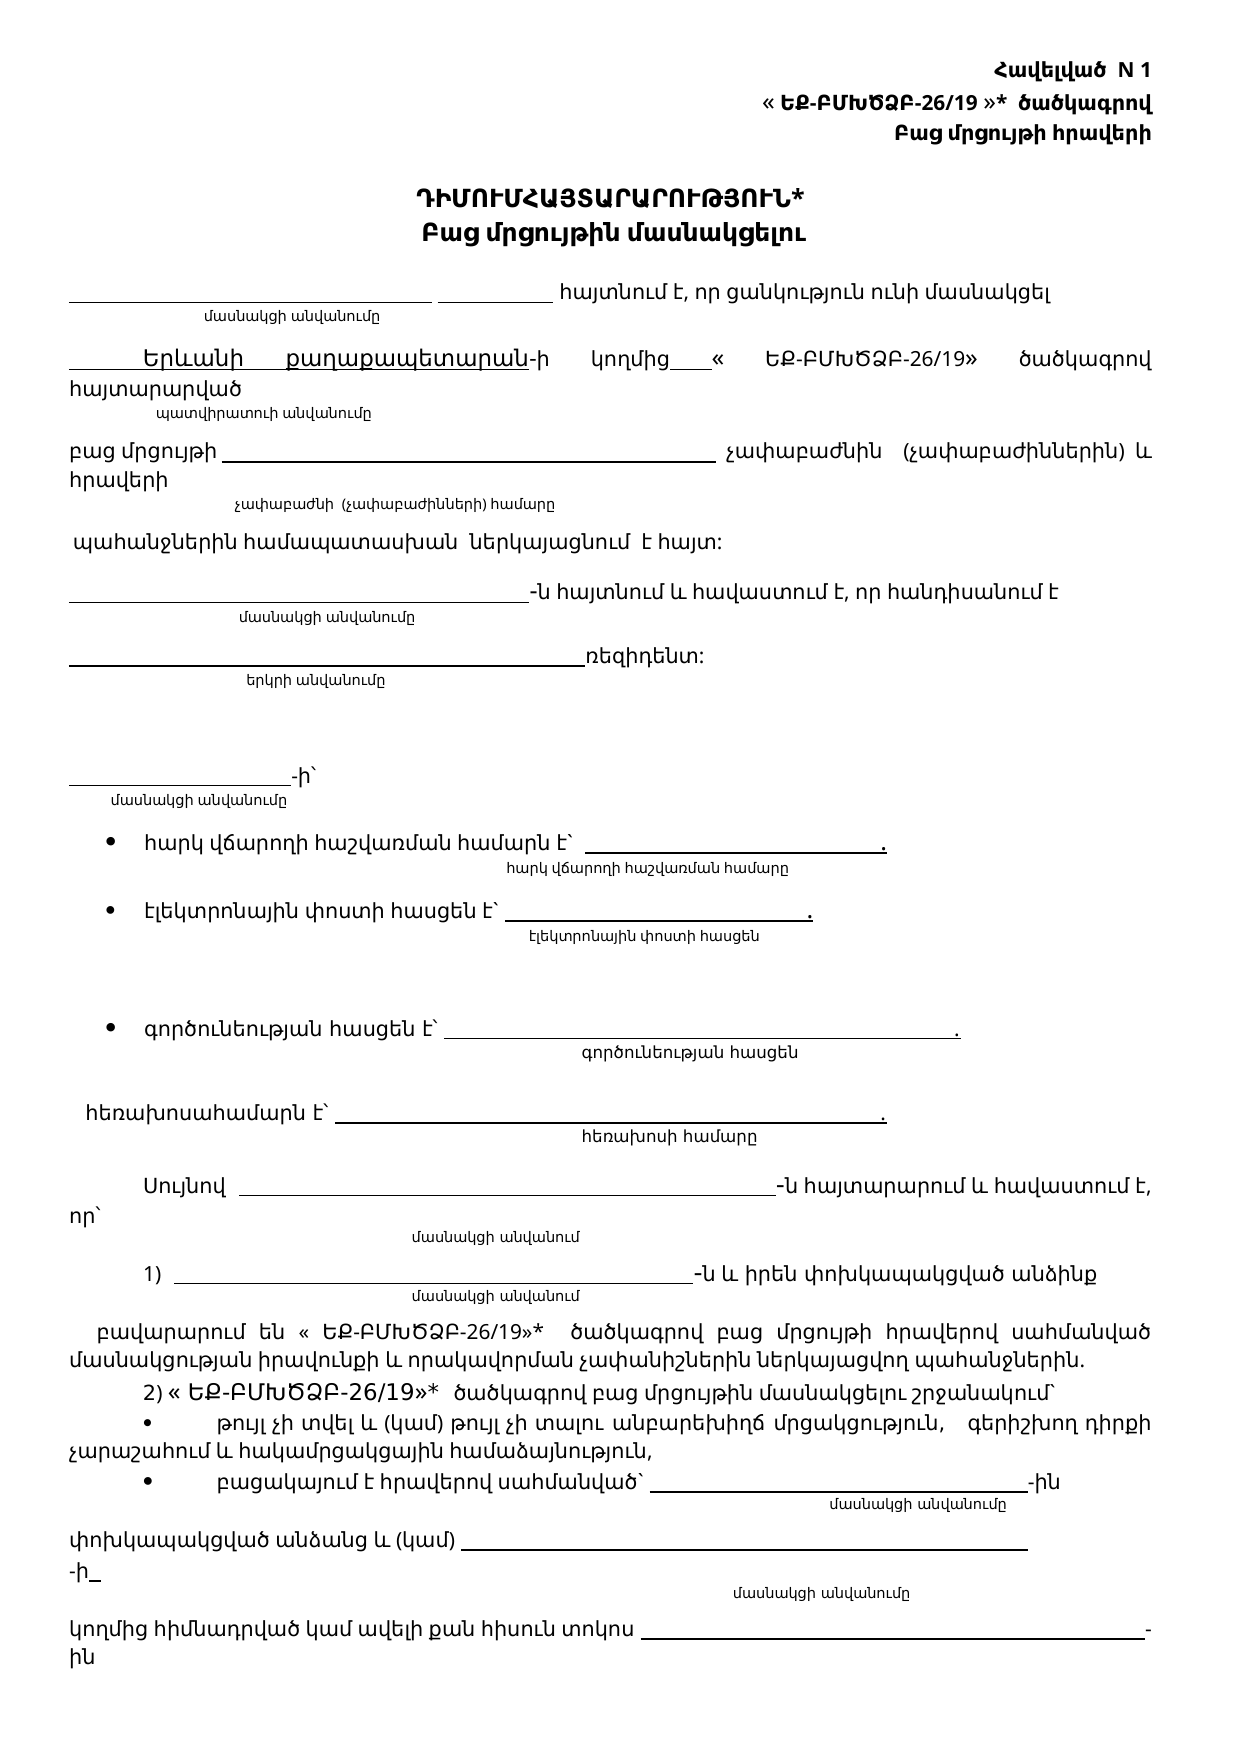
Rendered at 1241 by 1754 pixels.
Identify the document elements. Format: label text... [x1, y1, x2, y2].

list թույլ չի տվել և (կամ) թույլ չի տալու անբարեխիղճ մրցակցություն, գերիշխող դիրքի չարաշահում և հակամրցակցային համաձայնություն, [69, 1408, 1152, 1465]
text բաց մրցույթի չափաբաժնին (չափաբաժիններին) և հրավերի [69, 436, 1152, 493]
text մասնակցի անվանում [69, 1288, 1152, 1317]
text ԴԻՄՈՒՄՀԱՅՏԱՐԱՐՈՒԹՅՈՒՆ* [69, 181, 1152, 214]
text փոխկապակցված անձանց և (կամ) -ի [69, 1525, 1152, 1585]
text երկրի անվանումը [69, 669, 1152, 703]
text պահանջներին համապատասխան ներկայացնում է հայտ: [69, 527, 1152, 556]
text Բաց մրցույթի հրավերի [69, 118, 1152, 146]
text 2) « ԵՔ-ԲՄԽԾՁԲ-26/19»* ծածկագրով բաց մրցույթին մասնակցելու շրջանակում` [69, 1374, 1152, 1408]
text չափաբաժնի (չափաբաժինների) համարը [69, 493, 1152, 527]
text էլեկտրոնային փոստի հասցեն [69, 925, 1152, 959]
text մասնակցի անվանումը [69, 1496, 1152, 1525]
list բացակայում է հրավերով սահմանված` -ին [69, 1465, 1152, 1496]
text -ի՝ [69, 761, 1152, 789]
text 1) -ն և իրեն փոխկապակցված անձինք [69, 1258, 1152, 1288]
text հեռախոսի համարը [69, 1127, 1152, 1146]
text ռեզիդենտ: [69, 641, 1152, 669]
list էլեկտրոնային փոստի հասցեն է` . [106, 891, 1152, 925]
text պատվիրատուի անվանումը [69, 402, 1152, 436]
subtitle Բաց մրցույթին մասնակցելու [69, 214, 1152, 249]
text մասնակցի անվանում [69, 1229, 1152, 1258]
text մասնակցի անվանումը [69, 789, 1152, 823]
text կողմից հիմնադրված կամ ավելի քան հիսուն տոկոս -ին [69, 1614, 1152, 1671]
text գործունեության հասցեն [69, 1043, 1152, 1062]
text մասնակցի անվանումը [69, 1585, 1152, 1614]
text հայտնում է, որ ցանկություն ունի մասնակցել [69, 277, 1152, 306]
text բավարարում են « ԵՔ-ԲՄԽԾՁԲ-26/19»* ծածկագրով բաց մրցույթի հրավերով սահմանված մասնակցության իրավունքի և որակավորման չափանիշներին ներկայացվող պահանջներին. [69, 1317, 1152, 1374]
text Հավելված N 1 [69, 56, 1152, 84]
text մասնակցի անվանումը [69, 306, 1152, 340]
text Երևանի քաղաքապետարան-ի կողմից « ԵՔ-ԲՄԽԾՁԲ-26/19» ծածկագրով հայտարարված [69, 340, 1152, 402]
text մասնակցի անվանումը [69, 607, 1152, 641]
text հարկ վճարողի հաշվառման համարը [69, 857, 1152, 891]
text -ն հայտնում և հավաստում է, որ հանդիսանում է [69, 573, 1152, 607]
list հարկ վճարողի հաշվառման համարն է` . [106, 823, 1152, 857]
text « ԵՔ-ԲՄԽԾՁԲ-26/19 »* ծածկագրով [69, 84, 1152, 118]
text հեռախոսահամարն է՝ . [69, 1098, 1152, 1127]
text Սույնով -ն հայտարարում և հավաստում է, որ՝ [69, 1171, 1152, 1229]
list գործունեության հասցեն է՝ . [106, 1014, 1152, 1043]
